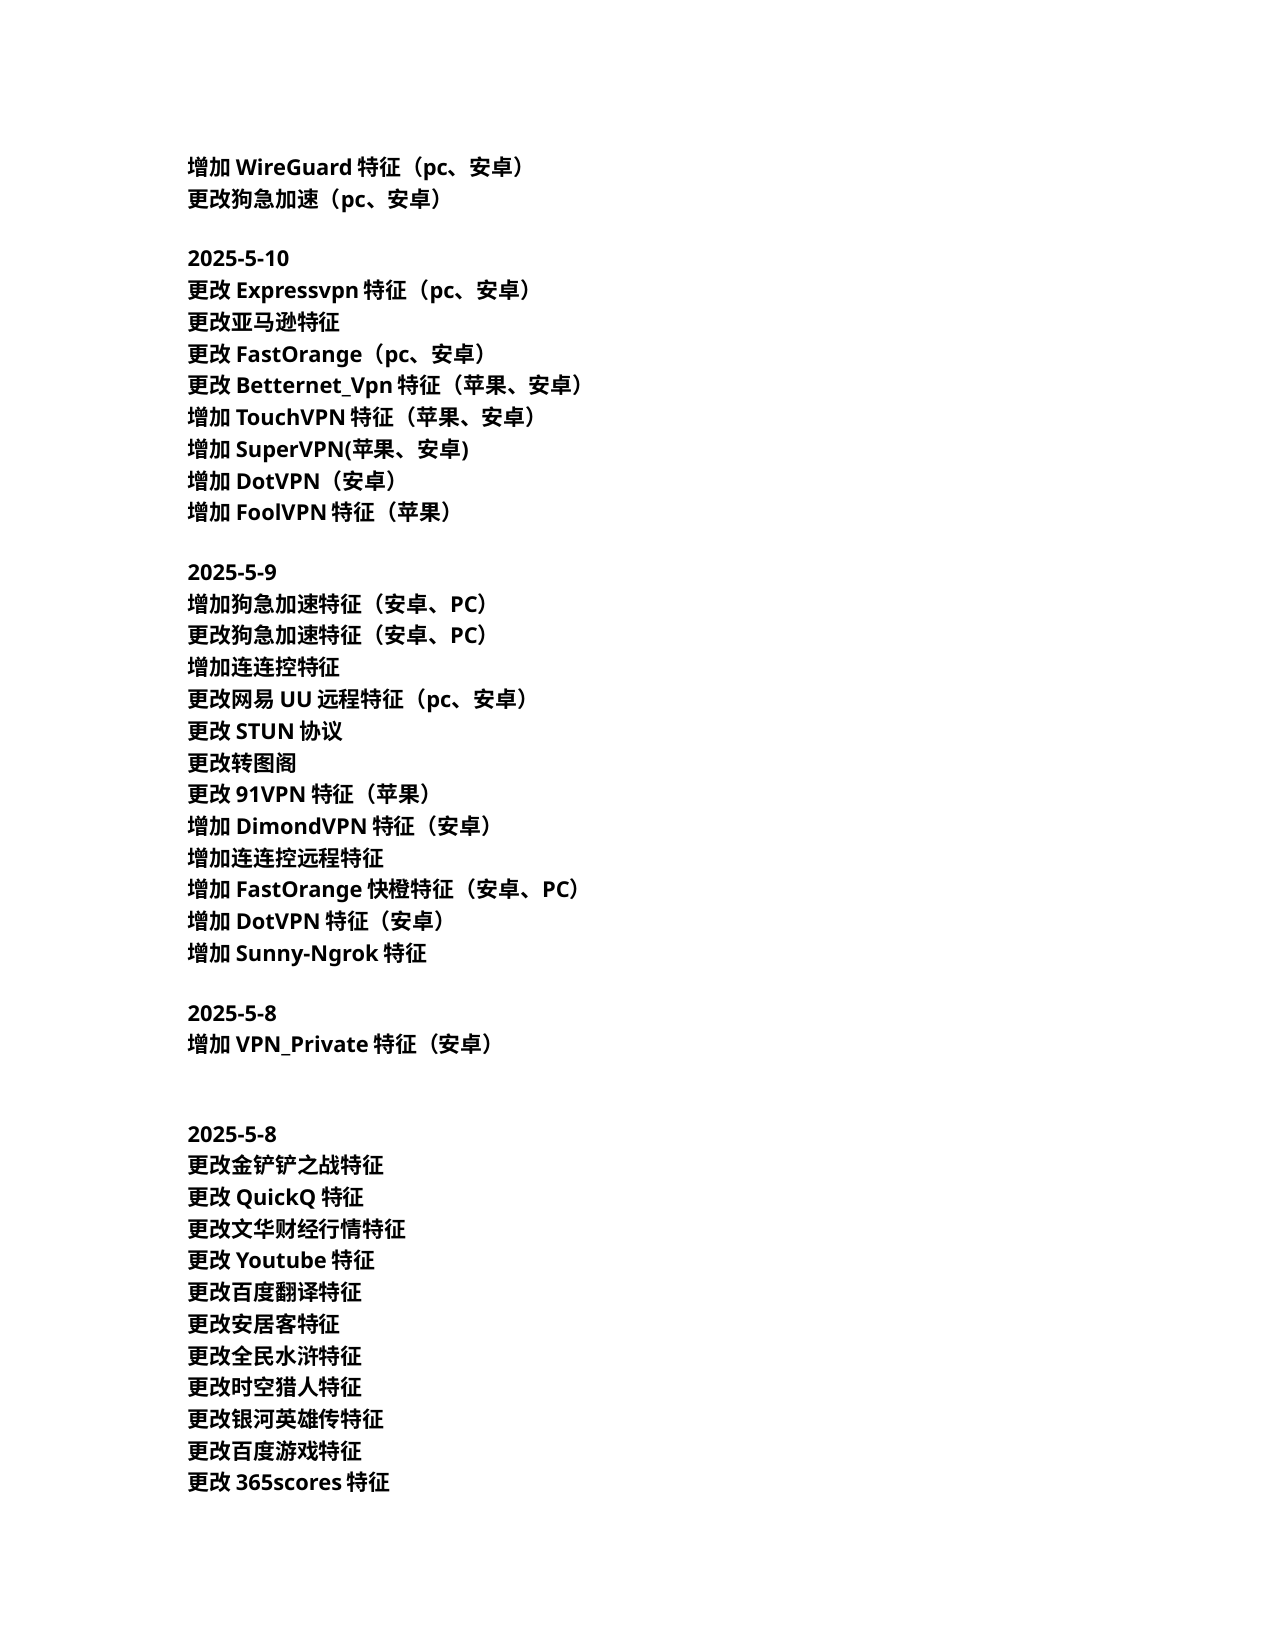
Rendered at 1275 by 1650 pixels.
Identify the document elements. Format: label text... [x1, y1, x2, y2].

text 增加Sunny-Ngrok特征 [187, 936, 1087, 968]
text 更改百度翻译特征 [187, 1275, 1087, 1307]
text 增加DotVPN（安卓） [187, 464, 1087, 495]
text 更改百度游戏特征 [187, 1434, 1087, 1465]
text 2025-5-8 [187, 997, 1087, 1027]
text 更改网易UU远程特征（pc、安卓） [187, 682, 1087, 714]
text 增加狗急加速特征（安卓、PC） [187, 587, 1087, 618]
text 增加连连控特征 [187, 650, 1087, 682]
text 增加VPN_Private特征（安卓） [187, 1027, 1087, 1059]
text 更改银河英雄传特征 [187, 1402, 1087, 1434]
text 2025-5-9 [187, 557, 1087, 587]
text 更改狗急加速（pc、安卓） [187, 182, 1087, 213]
text 更改时空猎人特征 [187, 1370, 1087, 1402]
text 更改STUN协议 [187, 714, 1087, 746]
text 更改金铲铲之战特征 [187, 1148, 1087, 1180]
text 增加连连控远程特征 [187, 841, 1087, 872]
text 增加SuperVPN(苹果、安卓) [187, 432, 1087, 464]
text 更改Betternet_Vpn特征（苹果、安卓） [187, 368, 1087, 400]
text 更改狗急加速特征（安卓、PC） [187, 618, 1087, 650]
text 增加FastOrange快橙特征（安卓、PC） [187, 872, 1087, 904]
text 增加DotVPN特征（安卓） [187, 904, 1087, 936]
text 2025-5-10 [187, 243, 1087, 273]
text 更改安居客特征 [187, 1307, 1087, 1339]
text 更改91VPN特征（苹果） [187, 777, 1087, 809]
text 更改FastOrange（pc、安卓） [187, 337, 1087, 368]
text 更改文华财经行情特征 [187, 1212, 1087, 1243]
text 2025-5-8 [187, 1119, 1087, 1148]
text 更改QuickQ特征 [187, 1180, 1087, 1212]
text 增加TouchVPN特征（苹果、安卓） [187, 400, 1087, 432]
text 更改亚马逊特征 [187, 305, 1087, 337]
text 更改Expressvpn特征（pc、安卓） [187, 273, 1087, 305]
text 增加WireGuard特征（pc、安卓） [187, 150, 1087, 182]
text 更改365scores特征 [187, 1465, 1087, 1497]
text 增加FoolVPN特征（苹果） [187, 495, 1087, 527]
text 更改转图阁 [187, 746, 1087, 777]
text 更改Youtube特征 [187, 1243, 1087, 1275]
text 更改全民水浒特征 [187, 1339, 1087, 1370]
text 增加DimondVPN特征（安卓） [187, 809, 1087, 841]
